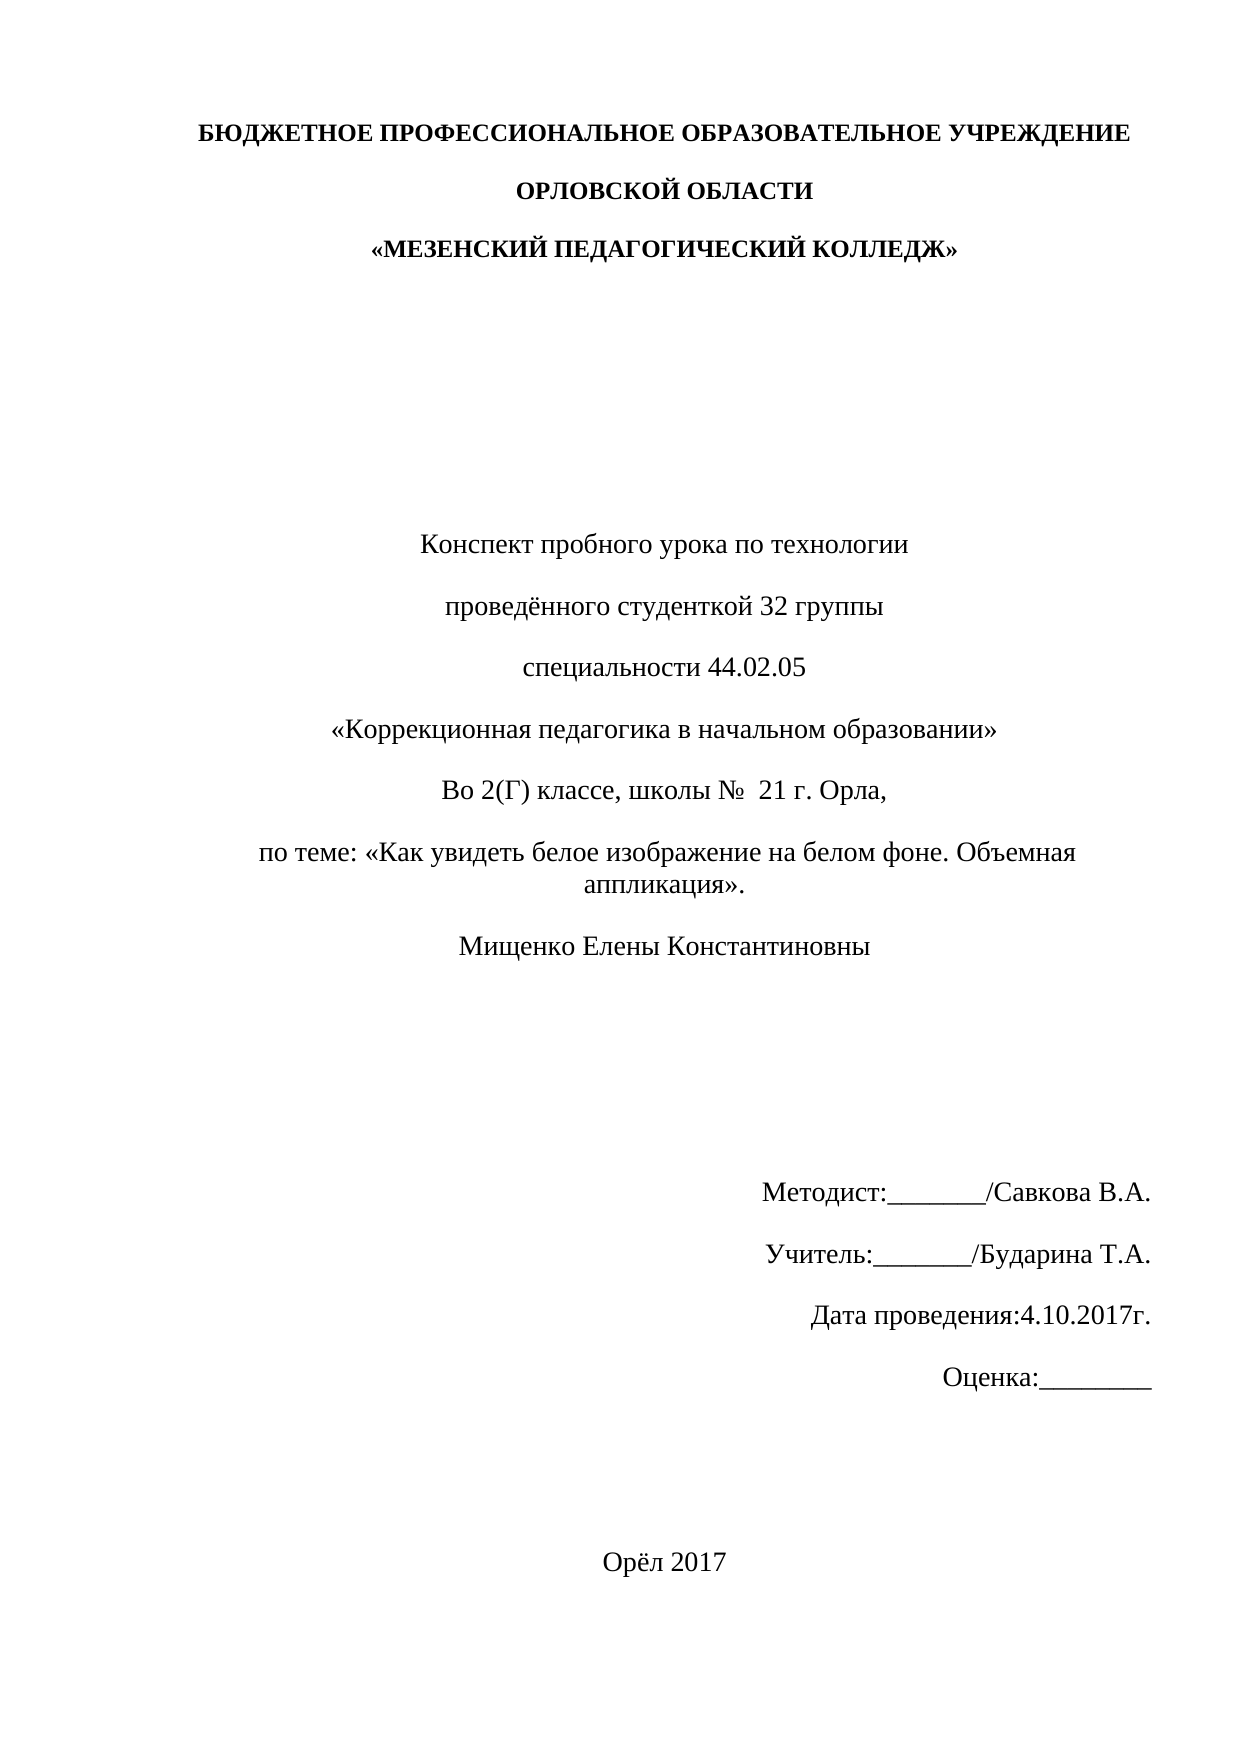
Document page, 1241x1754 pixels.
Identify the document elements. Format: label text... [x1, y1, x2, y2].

text по теме: «Как увидеть белое изображение на белом фоне. Объемная аппликация». [177, 835, 1152, 900]
text Методист:_______/Савкова В.А. [177, 1175, 1152, 1208]
text ОРЛОВСКОЙ ОБЛАСТИ [177, 176, 1152, 205]
text Учитель:_______/Бударина Т.А. [177, 1237, 1152, 1269]
text Оценка:________ [177, 1360, 1152, 1392]
text «Коррекционная педагогика в начальном образовании» [177, 712, 1152, 744]
text БЮДЖЕТНОЕ ПРОФЕССИОНАЛЬНОЕ ОБРАЗОВАТЕЛЬНОЕ УЧРЕЖДЕНИЕ [177, 118, 1152, 147]
text Во 2(Г) классе, школы № 21 г. Орла, [177, 773, 1152, 806]
text Мищенко Елены Константиновны [177, 929, 1152, 961]
text Конспект пробного урока по технологии [177, 527, 1152, 559]
text «МЕЗЕНСКИЙ ПЕДАГОГИЧЕСКИЙ КОЛЛЕДЖ» [177, 234, 1152, 263]
text Дата проведения:4.10.2017г. [177, 1298, 1152, 1331]
text специальности 44.02.05 [177, 650, 1152, 683]
text проведённого студенткой 32 группы [177, 589, 1152, 621]
text Орёл 2017 [177, 1544, 1152, 1577]
